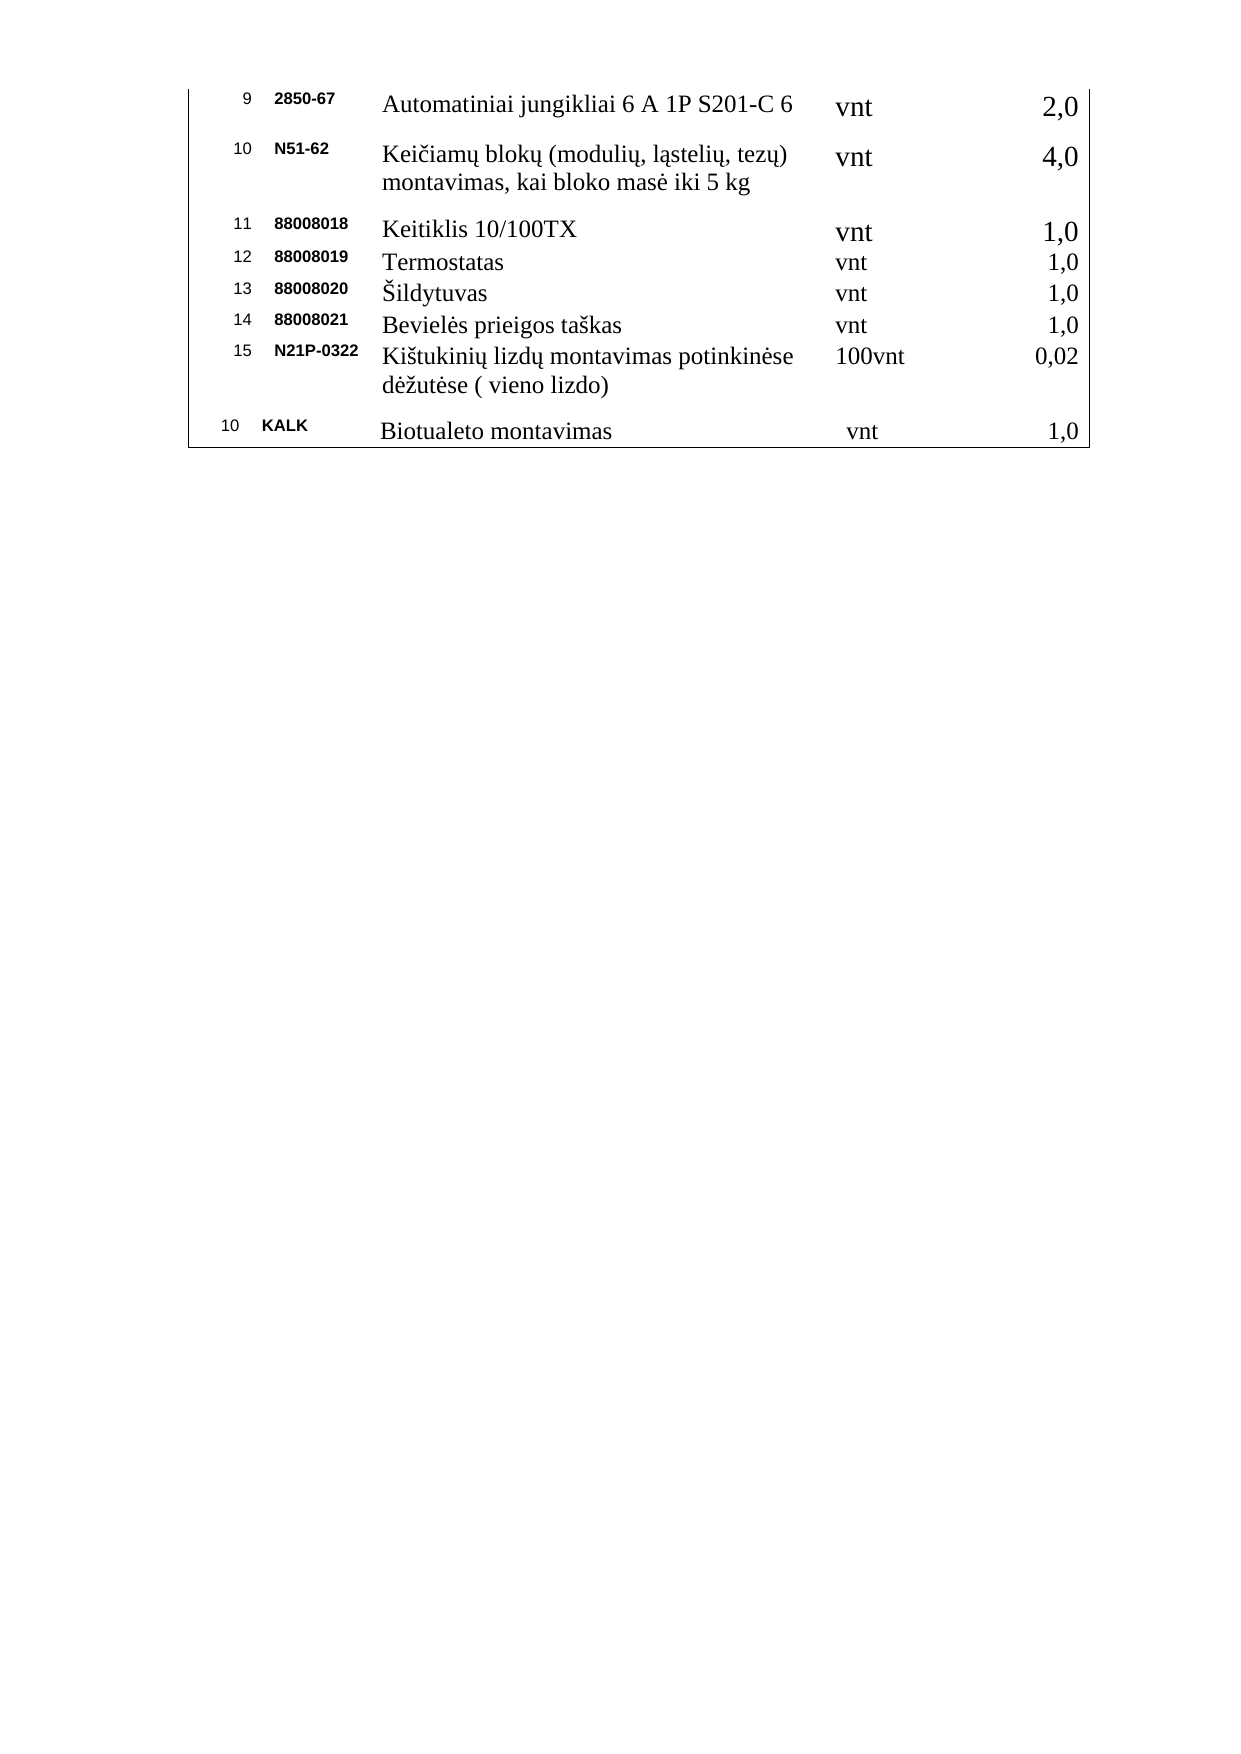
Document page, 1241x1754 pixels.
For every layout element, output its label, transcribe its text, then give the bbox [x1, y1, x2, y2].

table_cell 10 [189, 416, 250, 447]
table_cell vnt [824, 214, 1002, 247]
table_cell 2850-67 [263, 89, 371, 139]
table_cell Keitiklis 10/100TX [371, 214, 824, 247]
table_cell 13 [189, 279, 263, 310]
table_cell vnt [824, 247, 1002, 278]
table_cell Automatiniai jungikliai 6 A 1P S201-C 6 [371, 89, 824, 139]
table_cell 88008021 [263, 310, 371, 341]
table_cell 4,0 [1002, 139, 1089, 214]
table_cell 1,0 [1002, 279, 1089, 310]
table_cell 12 [189, 247, 263, 278]
table_cell N21P-0322 [263, 341, 371, 416]
table_cell 100vnt [824, 341, 1002, 416]
table_cell vnt [824, 139, 1002, 214]
table_cell vnt [824, 89, 1002, 139]
table_cell N51-62 [263, 139, 371, 214]
table_cell 88008019 [263, 247, 371, 278]
table_cell 1,0 [1002, 247, 1089, 278]
table_cell Keičiamų blokų (modulių, ląstelių, tezų) montavimas, kai bloko masė iki 5 kg [371, 139, 824, 214]
table_cell Biotualeto montavimas [369, 416, 835, 447]
table_cell Bevielės prieigos taškas [371, 310, 824, 341]
table_cell 1,0 [930, 416, 1089, 447]
table_cell 14 [189, 310, 263, 341]
table_cell Šildytuvas [371, 279, 824, 310]
table_cell 1,0 [1002, 214, 1089, 247]
table_cell 11 [189, 214, 263, 247]
table_cell 0,02 [1002, 341, 1089, 416]
table_cell vnt [835, 416, 930, 447]
table_cell KALK [250, 416, 368, 447]
table_cell 2,0 [1002, 89, 1089, 139]
table_cell 9 [189, 89, 263, 139]
table_cell 10 [189, 139, 263, 214]
table_cell vnt [824, 310, 1002, 341]
table_cell Kištukinių lizdų montavimas potinkinėse dėžutėse ( vieno lizdo) [371, 341, 824, 416]
table_cell vnt [824, 279, 1002, 310]
table_cell 88008020 [263, 279, 371, 310]
table_cell 15 [189, 341, 263, 416]
table_cell 1,0 [1002, 310, 1089, 341]
table_cell Termostatas [371, 247, 824, 278]
table_cell 88008018 [263, 214, 371, 247]
